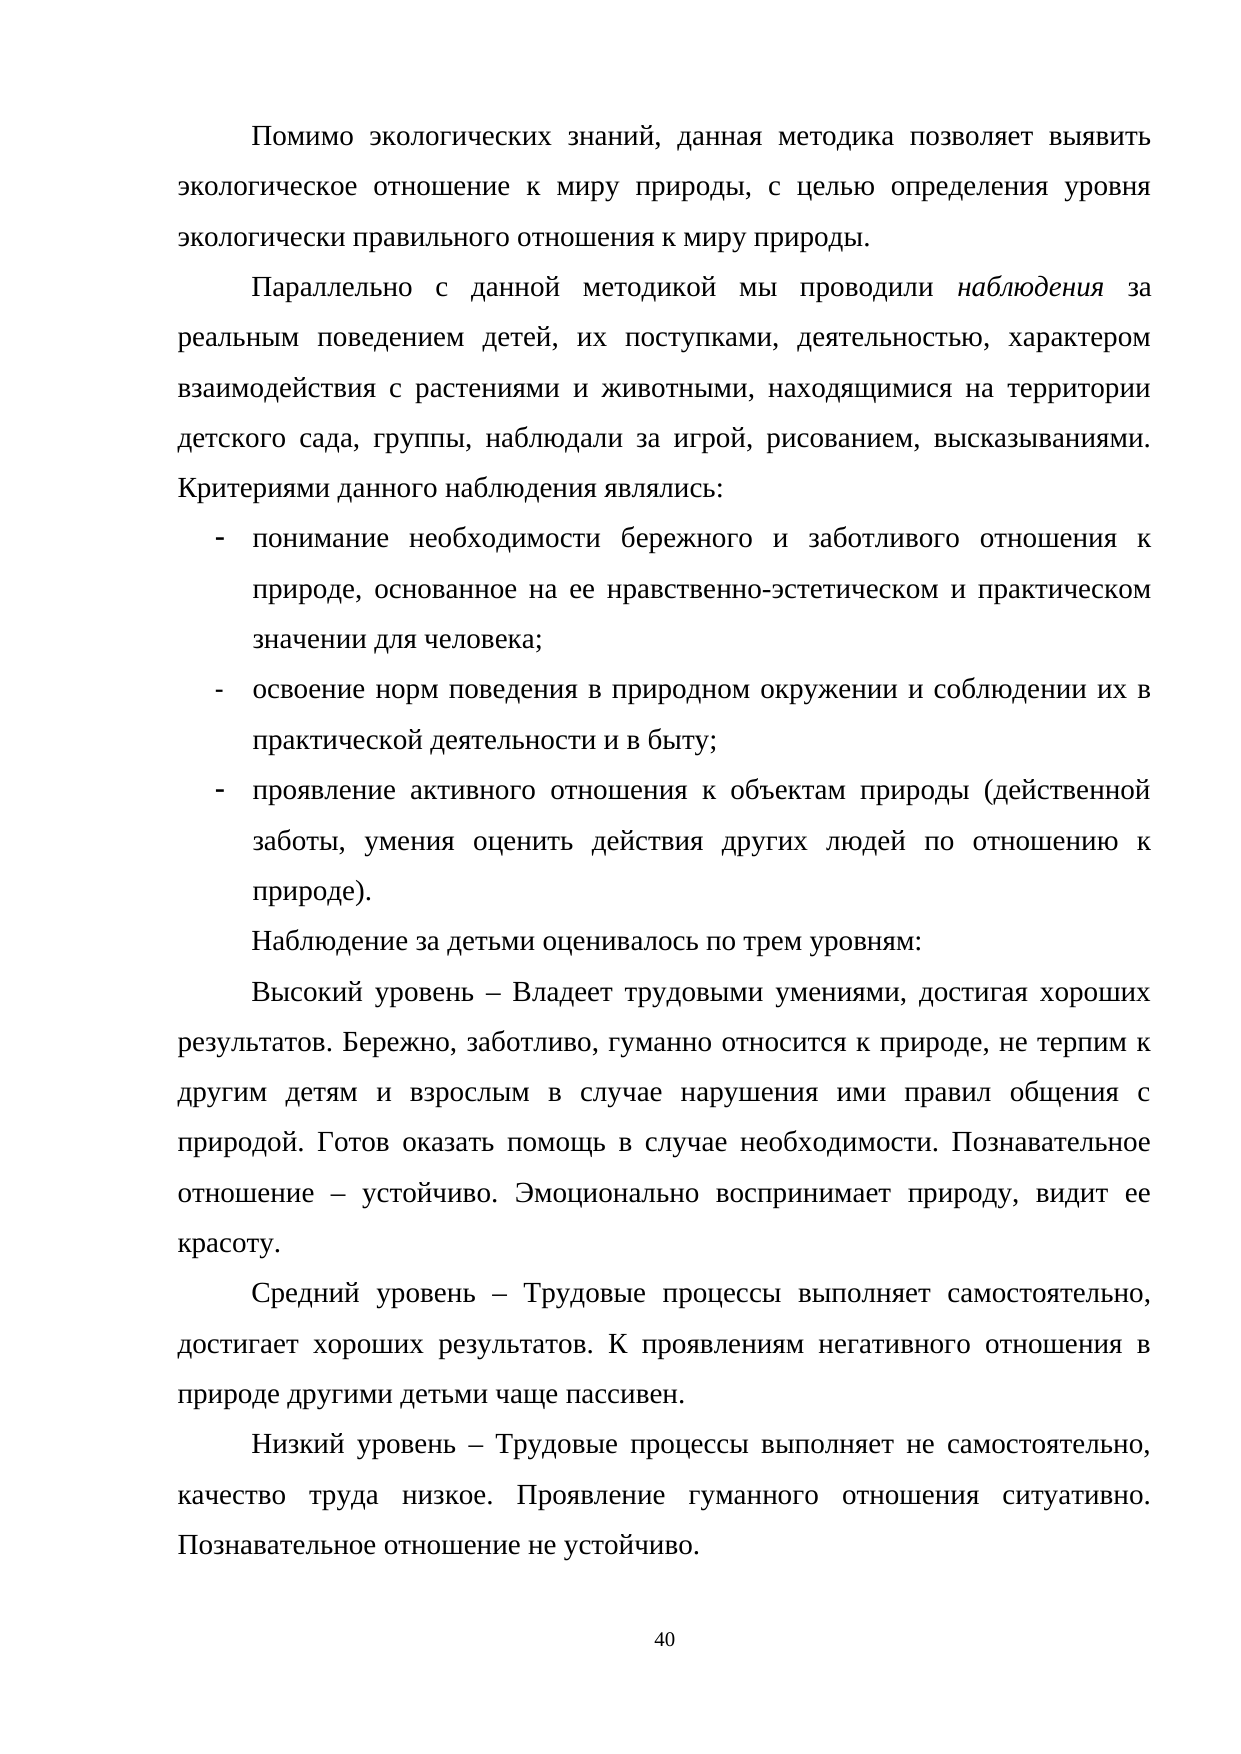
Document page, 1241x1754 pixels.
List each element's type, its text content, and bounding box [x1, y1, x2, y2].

list проявление активного отношения к объектам природы (действенной заботы, умения оценить действия других людей по отношению к природе). [215, 772, 1152, 907]
text Низкий уровень – Трудовые процессы выполняет не самостоятельно, качество труда низкое. Проявление гуманного отношения ситуативно. Познавательное отношение не устойчиво. [177, 1426, 1152, 1561]
list освоение норм поведения в природном окружении и соблюдении их в практической деятельности и в быту; [215, 672, 1152, 756]
text Средний уровень – Трудовые процессы выполняет самостоятельно, достигает хороших результатов. К проявлениям негативного отношения в природе другими детьми чаще пассивен. [177, 1276, 1152, 1410]
text Наблюдение за детьми оценивалось по трем уровням: [215, 923, 1152, 957]
text Параллельно с данной методикой мы проводили наблюдения за реальным поведением детей, их поступками, деятельностью, характером взаимодействия с растениями и животными, находящимися на территории детского сада, группы, наблюдали за игрой, рисованием, высказываниями. Критериями данного наблюдения являлись: [177, 269, 1152, 504]
list понимание необходимости бережного и заботливого отношения к природе, основанное на ее нравственно-эстетическом и практическом значении для человека; [215, 521, 1152, 655]
text Помимо экологических знаний, данная методика позволяет выявить экологическое отношение к миру природы, с целью определения уровня экологически правильного отношения к миру природы. [177, 118, 1152, 252]
text Высокий уровень – Владеет трудовыми умениями, достигая хороших результатов. Бережно, заботливо, гуманно относится к природе, не терпим к другим детям и взрослым в случае нарушения ими правил общения с природой. Готов оказать помощь в случае необходимости. Познавательное отношение – устойчиво. Эмоционально воспринимает природу, видит ее красоту. [177, 974, 1152, 1259]
